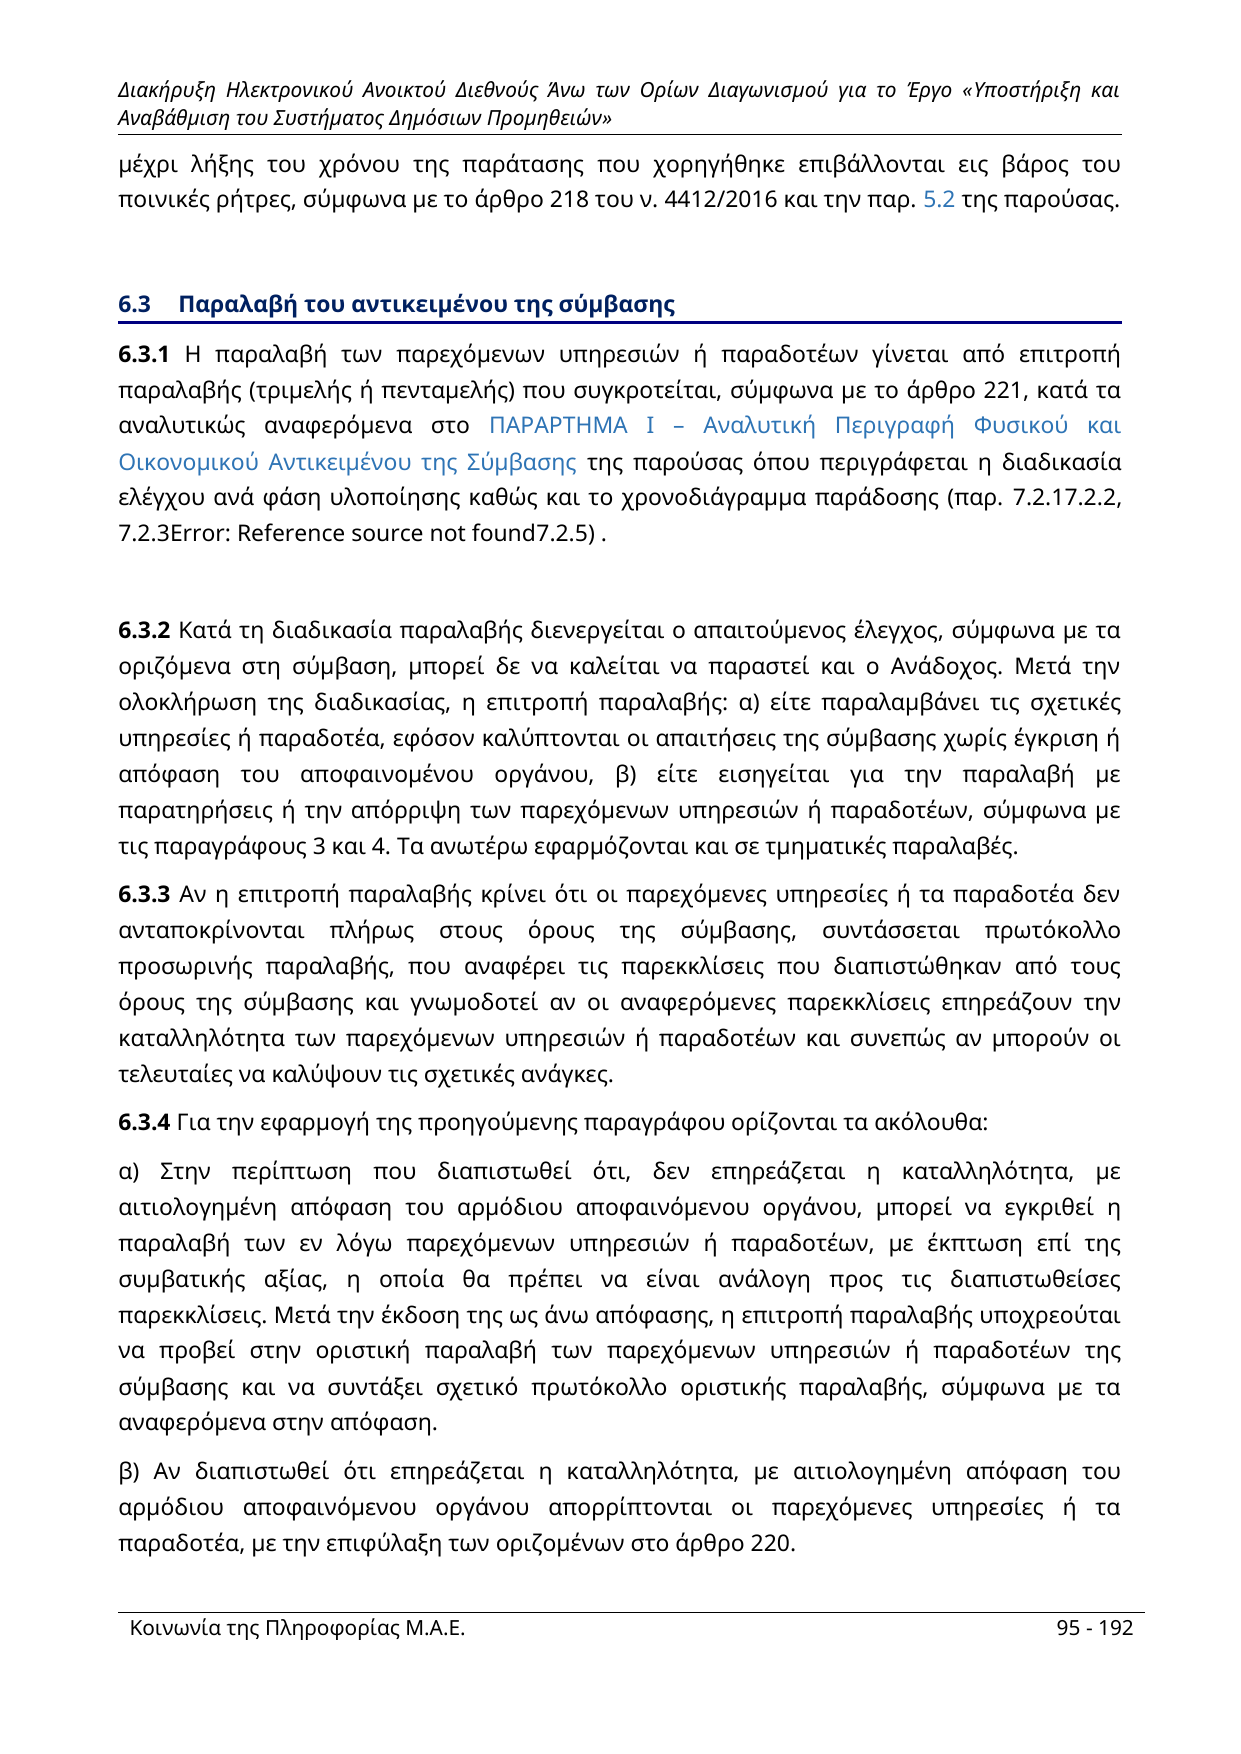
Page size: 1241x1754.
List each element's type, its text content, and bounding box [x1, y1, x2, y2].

text α) Στην περίπτωση που διαπιστωθεί ότι, δεν επηρεάζεται η καταλληλότητα, με αιτιολογημένη απόφαση του αρμόδιου αποφαινόμενου οργάνου, μπορεί να εγκριθεί η παραλαβή των εν λόγω παρεχόμενων υπηρεσιών ή παραδοτέων, με έκπτωση επί της συμβατικής αξίας, η οποία θα πρέπει να είναι ανάλογη προς τις διαπιστωθείσες παρεκκλίσεις. Μετά την έκδοση της ως άνω απόφασης, η επιτροπή παραλαβής υποχρεούται να προβεί στην οριστική παραλαβή των παρεχόμενων υπηρεσιών ή παραδοτέων της σύμβασης και να συντάξει σχετικό πρωτόκολλο οριστικής παραλαβής, σύμφωνα με τα αναφερόμενα στην απόφαση. [118, 1155, 1122, 1438]
text 6.3.1 Η παραλαβή των παρεχόμενων υπηρεσιών ή παραδοτέων γίνεται από επιτροπή παραλαβής (τριμελής ή πενταμελής) που συγκροτείται, σύμφωνα με το άρθρο 221, κατά τα αναλυτικώς αναφερόμενα στο ΠΑΡΑΡΤΗΜΑ Ι – Αναλυτική Περιγραφή Φυσικού και Οικονομικού Αντικειμένου της Σύμβασης της παρούσας όπου περιγράφεται η διαδικασία ελέγχου ανά φάση υλοποίησης καθώς και το χρονοδιάγραμμα παράδοσης (παρ. 7.2.17.2.2, 7.2.47.2.57.2.6) . [118, 338, 1122, 548]
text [118, 147, 1122, 215]
text 6.3.2 Κατά τη διαδικασία παραλαβής διενεργείται ο απαιτούμενος έλεγχος, σύμφωνα με τα οριζόμενα στη σύμβαση, μπορεί δε να καλείται να παραστεί και ο Ανάδοχος. Μετά την ολοκλήρωση της διαδικασίας, η επιτροπή παραλαβής: α) είτε παραλαμβάνει τις σχετικές υπηρεσίες ή παραδοτέα, εφόσον καλύπτονται οι απαιτήσεις της σύμβασης χωρίς έγκριση ή απόφαση του αποφαινομένου οργάνου, β) είτε εισηγείται για την παραλαβή με παρατηρήσεις ή την απόρριψη των παρεχόμενων υπηρεσιών ή παραδοτέων, σύμφωνα με τις παραγράφους 3 και 4. Τα ανωτέρω εφαρμόζονται και σε τμηματικές παραλαβές. [118, 614, 1122, 861]
text 6.3.3 Αν η επιτροπή παραλαβής κρίνει ότι οι παρεχόμενες υπηρεσίες ή τα παραδοτέα δεν ανταποκρίνονται πλήρως στους όρους της σύμβασης, συντάσσεται πρωτόκολλο προσωρινής παραλαβής, που αναφέρει τις παρεκκλίσεις που διαπιστώθηκαν από τους όρους της σύμβασης και γνωμοδοτεί αν οι αναφερόμενες παρεκκλίσεις επηρεάζουν την καταλληλότητα των παρεχόμενων υπηρεσιών ή παραδοτέων και συνεπώς αν μπορούν οι τελευταίες να καλύψουν τις σχετικές ανάγκες. [118, 878, 1122, 1089]
text 6.3.4 Για την εφαρμογή της προηγούμενης παραγράφου ορίζονται τα ακόλουθα: [118, 1106, 1122, 1138]
text β) Αν διαπιστωθεί ότι επηρεάζεται η καταλληλότητα, με αιτιολογημένη απόφαση του αρμόδιου αποφαινόμενου οργάνου απορρίπτονται οι παρεχόμενες υπηρεσίες ή τα παραδοτέα, με την επιφύλαξη των οριζομένων στο άρθρο 220. [118, 1455, 1122, 1558]
subtitle Παραλαβή του αντικειμένου της σύμβασης [118, 288, 1122, 321]
